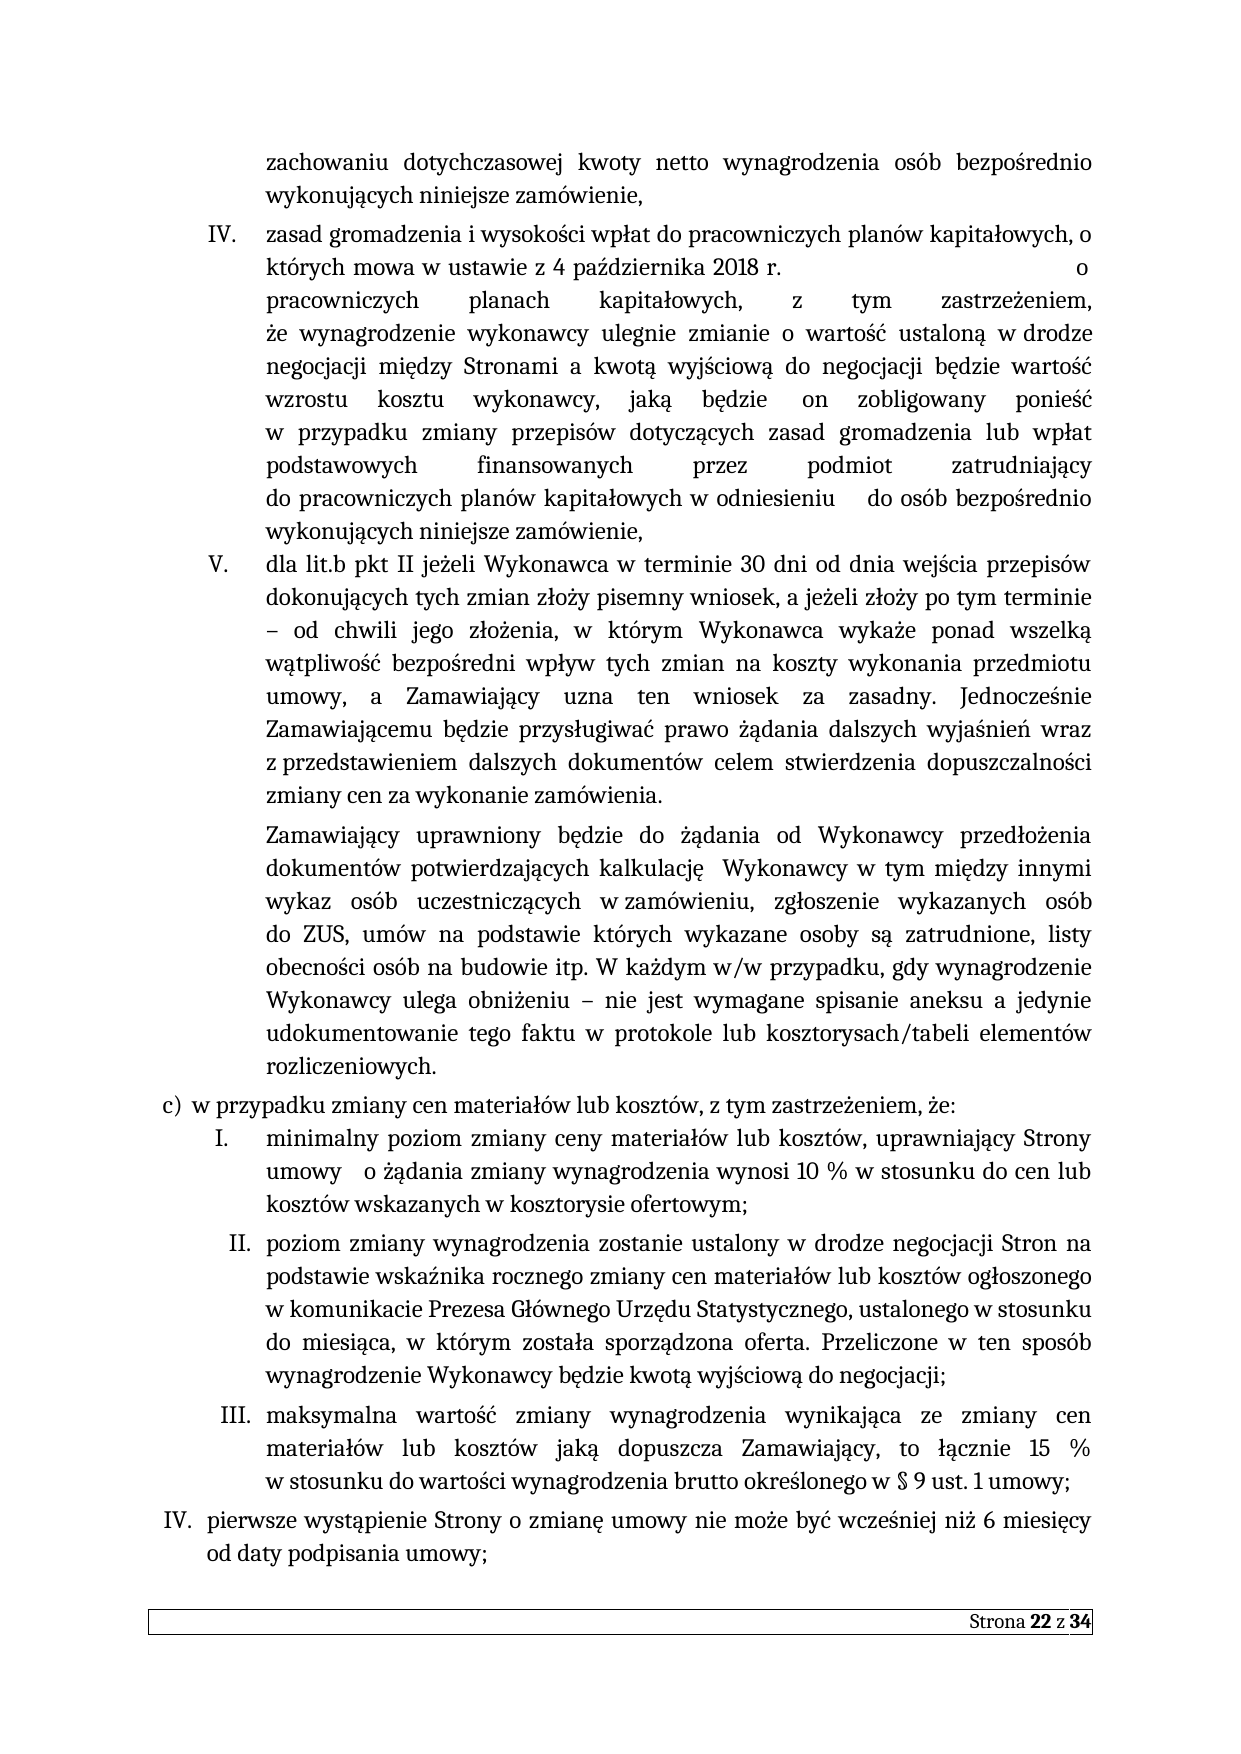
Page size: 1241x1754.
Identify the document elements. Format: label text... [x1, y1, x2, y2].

list dla lit.b pkt II jeżeli Wykonawca w terminie 30 dni od dnia wejścia przepisów dokonujących tych zmian złoży pisemny wniosek, a jeżeli złoży po tym terminie – od chwili jego złożenia, w którym Wykonawca wykaże ponad wszelką wątpliwość bezpośredni wpływ tych zmian na koszty wykonania przedmiotu umowy, a Zamawiający uzna ten wniosek za zasadny. Jednocześnie Zamawiającemu będzie przysługiwać prawo żądania dalszych wyjaśnień wraz z przedstawieniem dalszych dokumentów celem stwierdzenia dopuszczalności zmiany cen za wykonanie zamówienia. [228, 550, 1093, 810]
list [236, 148, 1093, 209]
list poziom zmiany wynagrodzenia zostanie ustalony w drodze negocjacji Stron na podstawie wskaźnika rocznego zmiany cen materiałów lub kosztów ogłoszonego w komunikacie Prezesa Głównego Urzędu Statystycznego, ustalonego w stosunku do miesiąca, w którym została sporządzona oferta. Przeliczone w ten sposób wynagrodzenie Wykonawcy będzie kwotą wyjściową do negocjacji; [251, 1229, 1093, 1390]
list zasad gromadzenia i wysokości wpłat do pracowniczych planów kapitałowych, o których mowa w ustawie z 4 października 2018 r. o pracowniczych planach kapitałowych, z tym zastrzeżeniem, że wynagrodzenie wykonawcy ulegnie zmianie o wartość ustaloną w drodze negocjacji między Stronami a kwotą wyjściową do negocjacji będzie wartość wzrostu kosztu wykonawcy, jaką będzie on zobligowany ponieść w przypadku zmiany przepisów dotyczących zasad gromadzenia lub wpłat podstawowych finansowanych przez podmiot zatrudniający do pracowniczych planów kapitałowych w odniesieniu do osób bezpośrednio wykonujących niniejsze zamówienie, [236, 220, 1093, 546]
list minimalny poziom zmiany ceny materiałów lub kosztów, uprawniający Strony umowy o żądania zmiany wynagrodzenia wynosi 10 % w stosunku do cen lub kosztów wskazanych w kosztorysie ofertowym; [228, 1124, 1093, 1219]
text Zamawiający uprawniony będzie do żądania od Wykonawcy przedłożenia dokumentów potwierdzających kalkulację Wykonawcy w tym między innymi wykaz osób uczestniczących w zamówieniu, zgłoszenie wykazanych osób do ZUS, umów na podstawie których wykazane osoby są zatrudnione, listy obecności osób na budowie itp. W każdym w/w przypadku, gdy wynagrodzenie Wykonawcy ulega obniżeniu – nie jest wymagane spisanie aneksu a jedynie udokumentowanie tego faktu w protokole lub kosztorysach/tabeli elementów rozliczeniowych. [266, 821, 1093, 1080]
list pierwsze wystąpienie Strony o zmianę umowy nie może być wcześniej niż 6 miesięcy od daty podpisania umowy; [192, 1506, 1093, 1568]
list w przypadku zmiany cen materiałów lub kosztów, z tym zastrzeżeniem, że: [162, 1091, 1093, 1120]
list maksymalna wartość zmiany wynagrodzenia wynikająca ze zmiany cen materiałów lub kosztów jaką dopuszcza Zamawiający, to łącznie 15 % w stosunku do wartości wynagrodzenia brutto określonego w § 9 ust. 1 umowy; [251, 1401, 1093, 1495]
